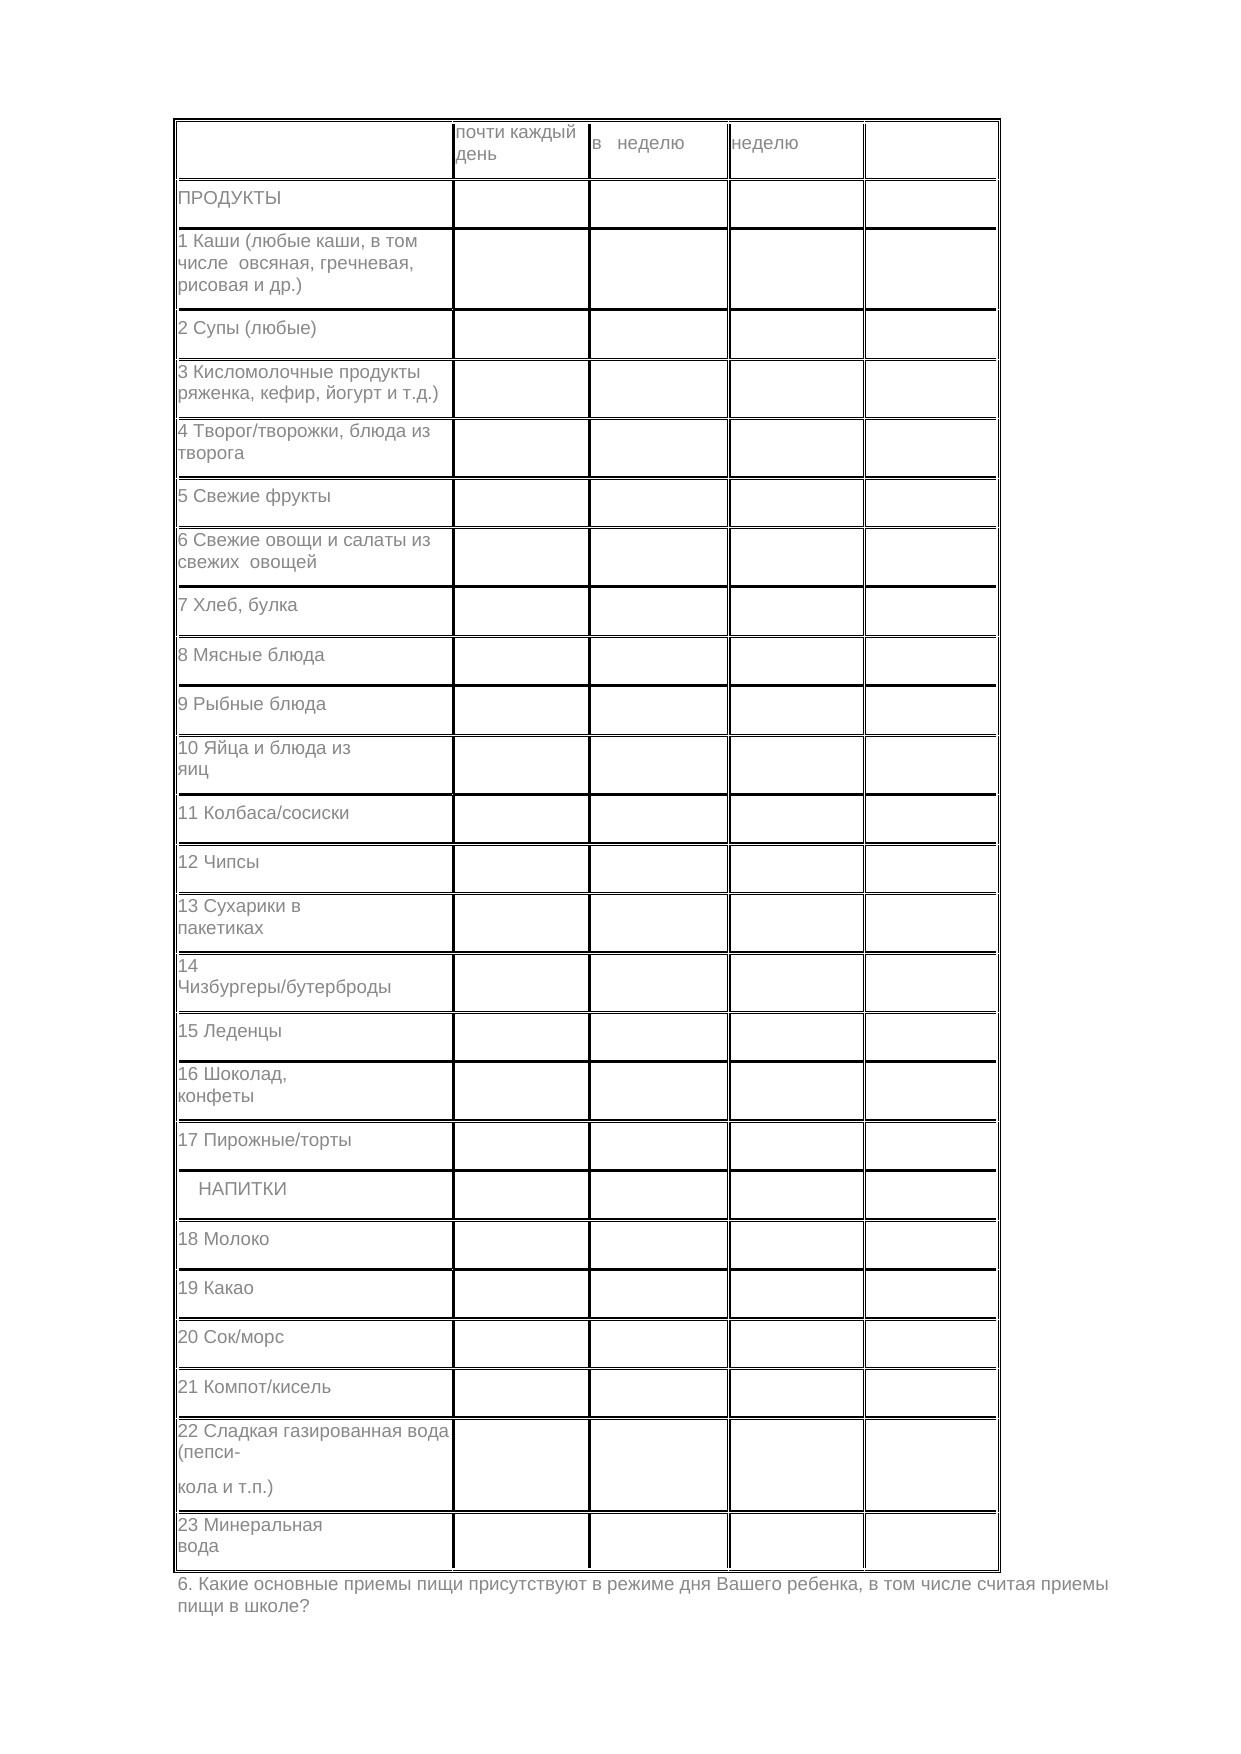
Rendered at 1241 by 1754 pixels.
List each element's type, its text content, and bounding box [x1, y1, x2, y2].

table_cell [866, 476, 998, 526]
table_cell [866, 1268, 999, 1317]
table_cell 9 Рыбные блюда [177, 684, 452, 733]
table_cell 14 Чизбургеры/бутерброды [177, 951, 452, 1011]
table_cell [591, 1063, 727, 1119]
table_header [453, 122, 589, 177]
table_cell [589, 1510, 729, 1569]
table_cell [591, 529, 727, 585]
table_cell [866, 227, 998, 308]
table_cell [866, 1060, 998, 1119]
table_cell [731, 737, 863, 793]
table_cell [591, 1172, 727, 1218]
table_cell [591, 1420, 727, 1510]
table_cell [865, 417, 999, 476]
table_cell [455, 846, 588, 892]
table_cell 20 Сок/морс [177, 1317, 452, 1367]
table_cell [731, 230, 863, 308]
table_cell [866, 951, 998, 1011]
table_header Не ест совсем [865, 122, 998, 177]
table_cell 23 Минеральная вода [177, 1510, 453, 1569]
table_cell [731, 361, 863, 417]
table_cell [731, 529, 863, 585]
table_cell 19 Какао [175, 1268, 452, 1317]
table_cell [455, 737, 588, 793]
table_cell [731, 687, 863, 733]
table_cell [591, 361, 727, 417]
table_cell [866, 308, 999, 357]
table_cell [455, 1014, 588, 1060]
table_cell [731, 480, 863, 526]
table_cell [866, 1119, 998, 1169]
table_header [589, 120, 729, 177]
table_cell 18 Молоко [177, 1218, 452, 1268]
table_cell [591, 895, 727, 951]
table_cell 11 Колбаса/сосиски [175, 793, 452, 842]
table_cell [455, 480, 588, 526]
table_cell [455, 1172, 588, 1218]
table_cell ПРОДУКТЫ [177, 178, 452, 227]
table_cell 4 Творог/творожки, блюда из творога [175, 417, 453, 476]
table_cell [865, 1510, 998, 1569]
table_cell [455, 420, 588, 476]
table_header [729, 122, 864, 177]
table_cell [455, 796, 588, 842]
table_cell [455, 1222, 588, 1268]
table_cell 6 Свежие овощи и салаты из свежих овощей [175, 526, 453, 585]
table_cell [591, 1123, 727, 1169]
table_cell [731, 955, 863, 1011]
table_cell [591, 796, 727, 842]
table_cell [591, 638, 727, 684]
table_cell [591, 1370, 727, 1416]
table_cell [591, 588, 727, 634]
table_cell [591, 1321, 727, 1367]
table_cell [731, 311, 863, 357]
table_cell [731, 181, 863, 227]
table_cell [591, 1014, 727, 1060]
table_cell [731, 638, 863, 684]
table_cell [455, 1321, 588, 1367]
table_cell [455, 1063, 588, 1119]
table_cell [731, 1172, 863, 1218]
table_cell 13 Сухарики в пакетиках [175, 892, 453, 951]
table_cell 10 Яйца и блюда из яиц [177, 734, 452, 793]
table_cell [731, 1123, 863, 1169]
table_cell [731, 1222, 863, 1268]
table_cell [866, 635, 998, 684]
table_cell 2 Супы (любые) [175, 308, 452, 357]
table_cell [591, 846, 727, 892]
table_cell 15 Леденцы [175, 1011, 453, 1060]
table_cell 16 Шоколад, конфеты [177, 1060, 452, 1119]
table_cell [865, 892, 999, 951]
table_cell [455, 1420, 588, 1510]
table_cell [866, 842, 998, 892]
table_cell [866, 793, 999, 842]
table_cell [729, 1514, 864, 1569]
table_cell [866, 1218, 998, 1268]
table_cell [455, 1271, 588, 1317]
table_cell [731, 846, 863, 892]
table_cell 22 Сладкая газированная вода (пепси- кола и т.п.) [177, 1416, 452, 1510]
table_cell [866, 358, 998, 417]
table_cell [591, 181, 727, 227]
table_cell [455, 230, 588, 308]
table_cell [865, 526, 999, 585]
table_cell [731, 1370, 863, 1416]
table_cell [591, 1271, 727, 1317]
table_cell [455, 181, 588, 227]
table_cell [866, 1317, 998, 1367]
table_cell [455, 529, 588, 585]
table_header [177, 120, 453, 177]
table_cell [731, 1321, 863, 1367]
table_cell [591, 311, 727, 357]
table_cell [591, 737, 727, 793]
table_cell [866, 178, 998, 227]
table_cell 12 Чипсы [177, 842, 452, 892]
table_cell 17 Пирожные/торты [177, 1119, 452, 1169]
table_cell [455, 311, 588, 357]
table_cell [731, 588, 863, 634]
table_cell [455, 588, 588, 634]
table_cell [455, 638, 588, 684]
table_cell 3 Кисломолочные продукты ряженка, кефир, йогурт и т.д.) [177, 358, 452, 417]
table_cell [591, 955, 727, 1011]
table_cell [865, 1367, 999, 1416]
table_cell [866, 734, 998, 793]
table_cell [731, 420, 863, 476]
table_cell [455, 955, 588, 1011]
table_cell [866, 585, 998, 634]
table_cell 7 Хлеб, булка [177, 585, 452, 634]
table_cell 1 Каши (любые каши, в том числе овсяная, гречневая, рисовая и др.) [177, 227, 452, 308]
table_cell [455, 361, 588, 417]
table_cell [591, 687, 727, 733]
table_cell 8 Мясные блюда [177, 635, 452, 684]
table_cell [455, 895, 588, 951]
table_cell [455, 687, 588, 733]
table_cell [731, 1063, 863, 1119]
table_cell [591, 480, 727, 526]
table_cell НАПИТКИ [177, 1169, 452, 1218]
text 6. Какие основные приемы пищи присутствуют в режиме дня Вашего ребенка, в том числе считая приемы пищи в школе? [177, 1573, 1152, 1616]
table_cell [866, 1169, 998, 1218]
table_cell [455, 1370, 588, 1416]
table_cell [866, 1416, 998, 1510]
table_cell [453, 1514, 589, 1569]
table_cell 21 Компот/кисель [175, 1367, 453, 1416]
table_cell [455, 1123, 588, 1169]
table_cell [731, 895, 863, 951]
table_cell [731, 1014, 863, 1060]
table_cell [591, 230, 727, 308]
table_cell [866, 684, 998, 733]
table_cell [731, 796, 863, 842]
table_cell [591, 420, 727, 476]
table_cell [731, 1271, 863, 1317]
table_cell [591, 1222, 727, 1268]
table_cell [731, 1420, 863, 1510]
table_cell [865, 1011, 999, 1060]
table_cell 5 Свежие фрукты [177, 476, 452, 526]
